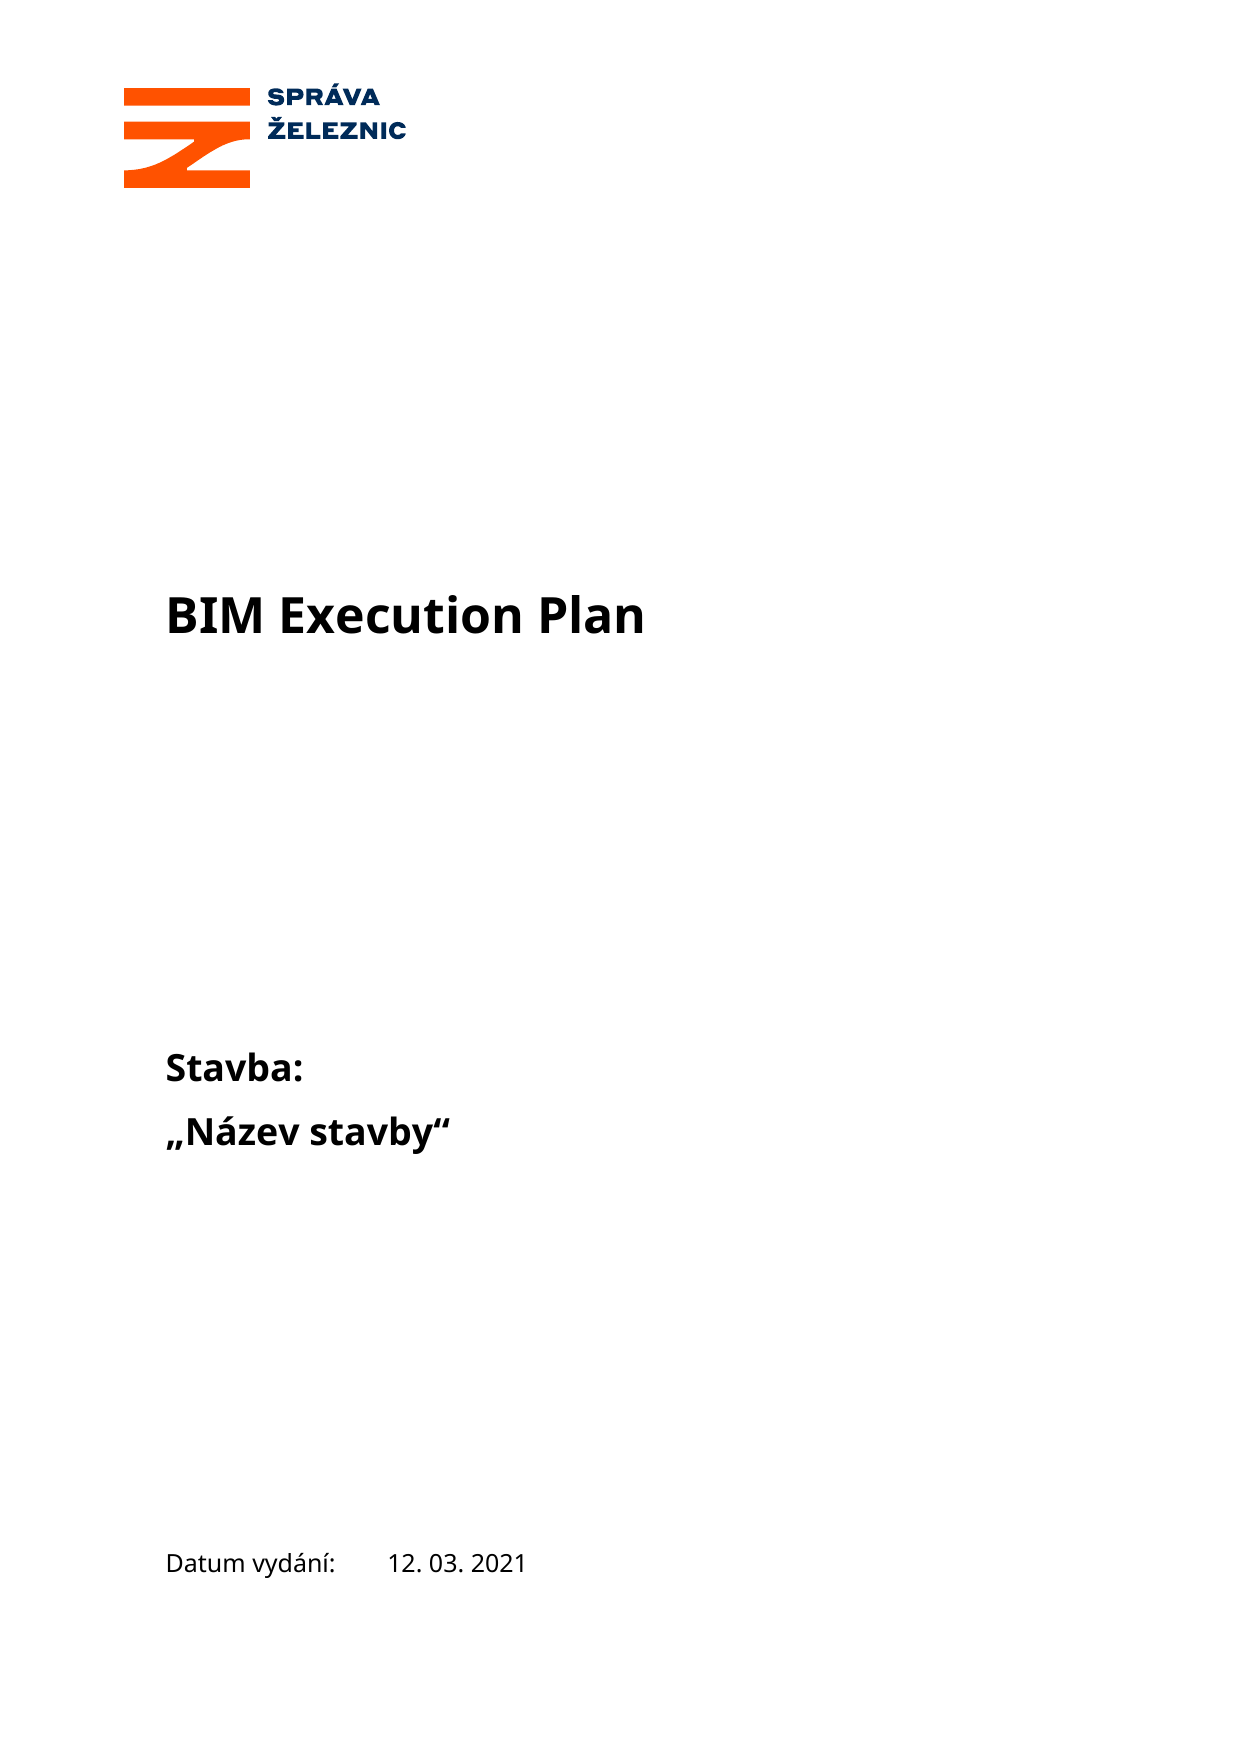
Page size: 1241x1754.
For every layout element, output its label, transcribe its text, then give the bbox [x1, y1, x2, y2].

text BIM Execution Plan [165, 580, 1075, 648]
text Datum vydání: 12. 03. 2021 [165, 1546, 1075, 1580]
text Stavba: [165, 1042, 1075, 1093]
